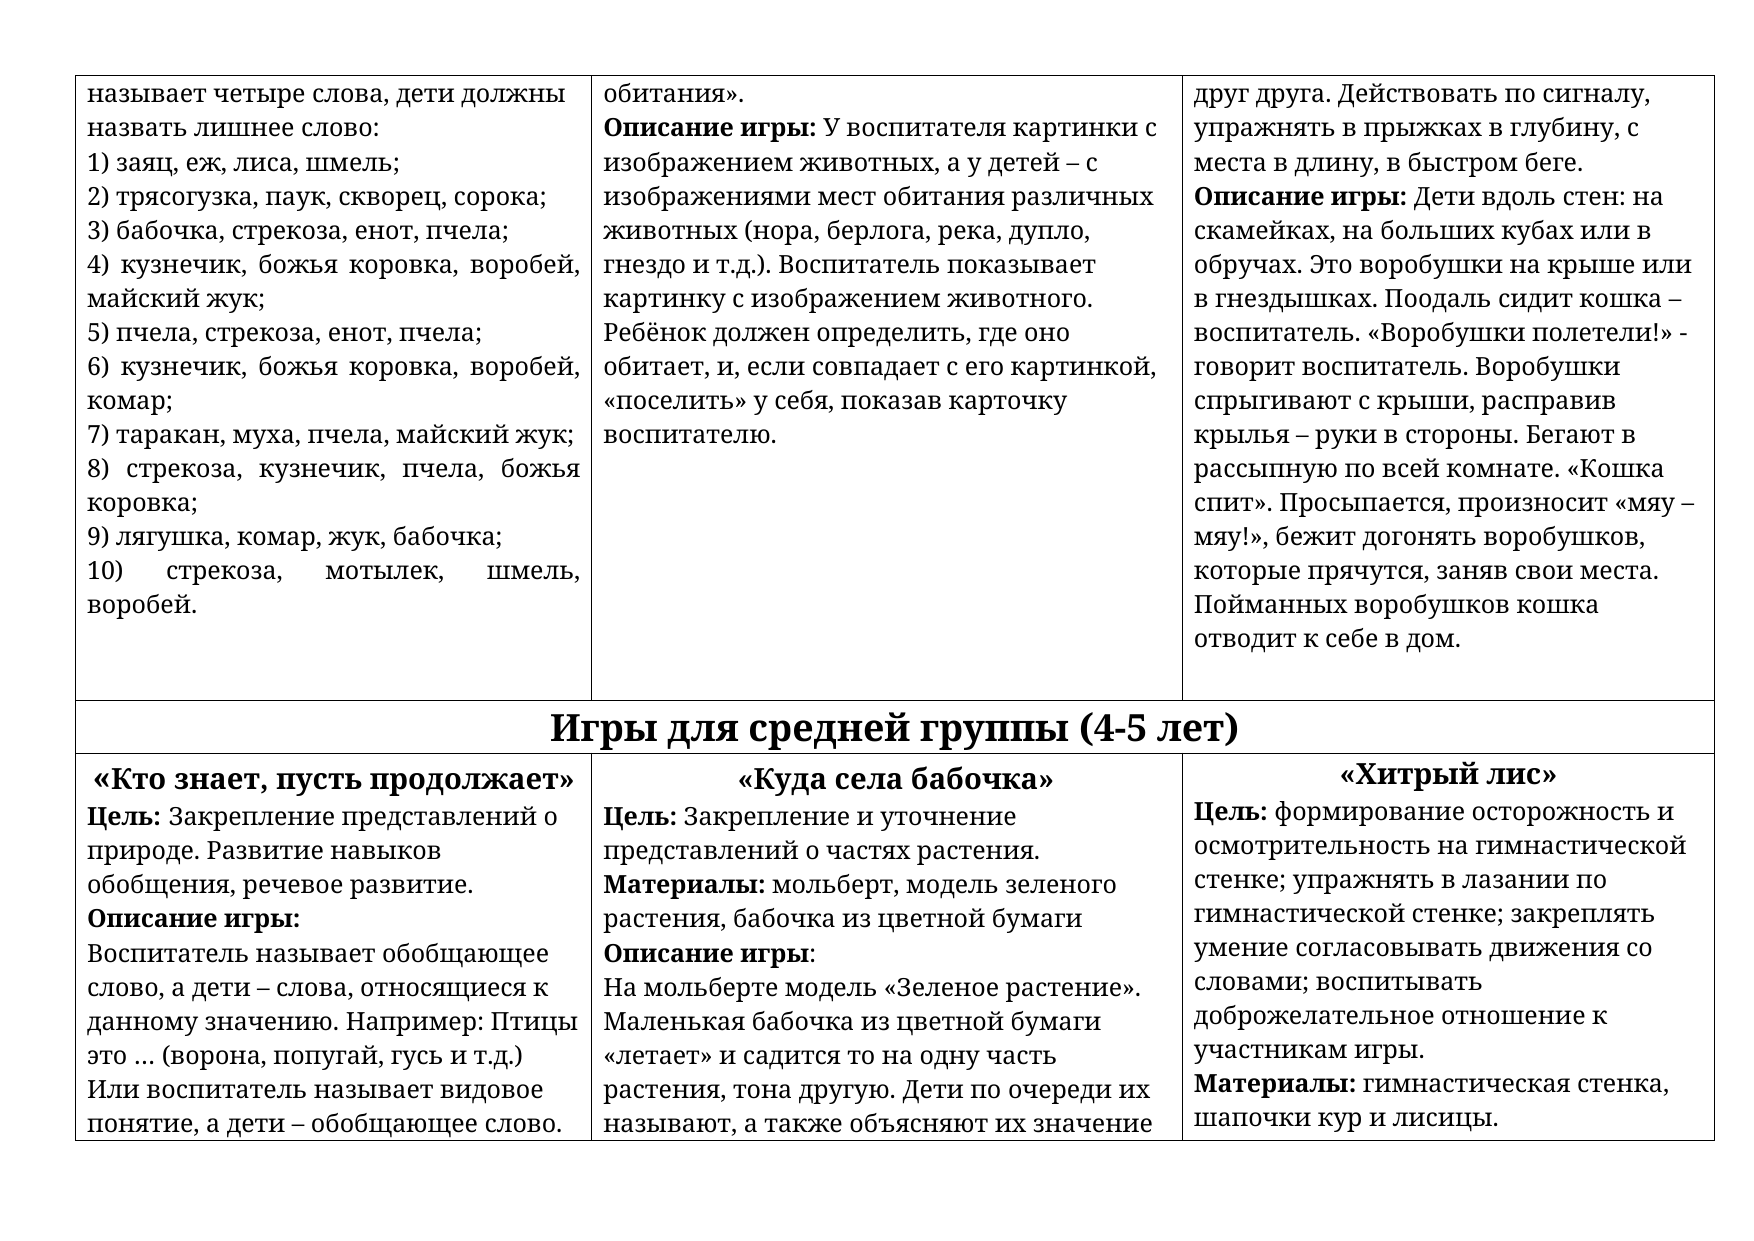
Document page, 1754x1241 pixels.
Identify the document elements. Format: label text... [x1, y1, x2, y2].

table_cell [76, 754, 591, 1139]
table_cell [1183, 76, 1714, 700]
table_cell Игры для средней группы (4-5 лет) [76, 701, 1714, 752]
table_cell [592, 76, 1182, 700]
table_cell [76, 76, 591, 700]
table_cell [1183, 754, 1714, 1139]
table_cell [592, 754, 1182, 1139]
